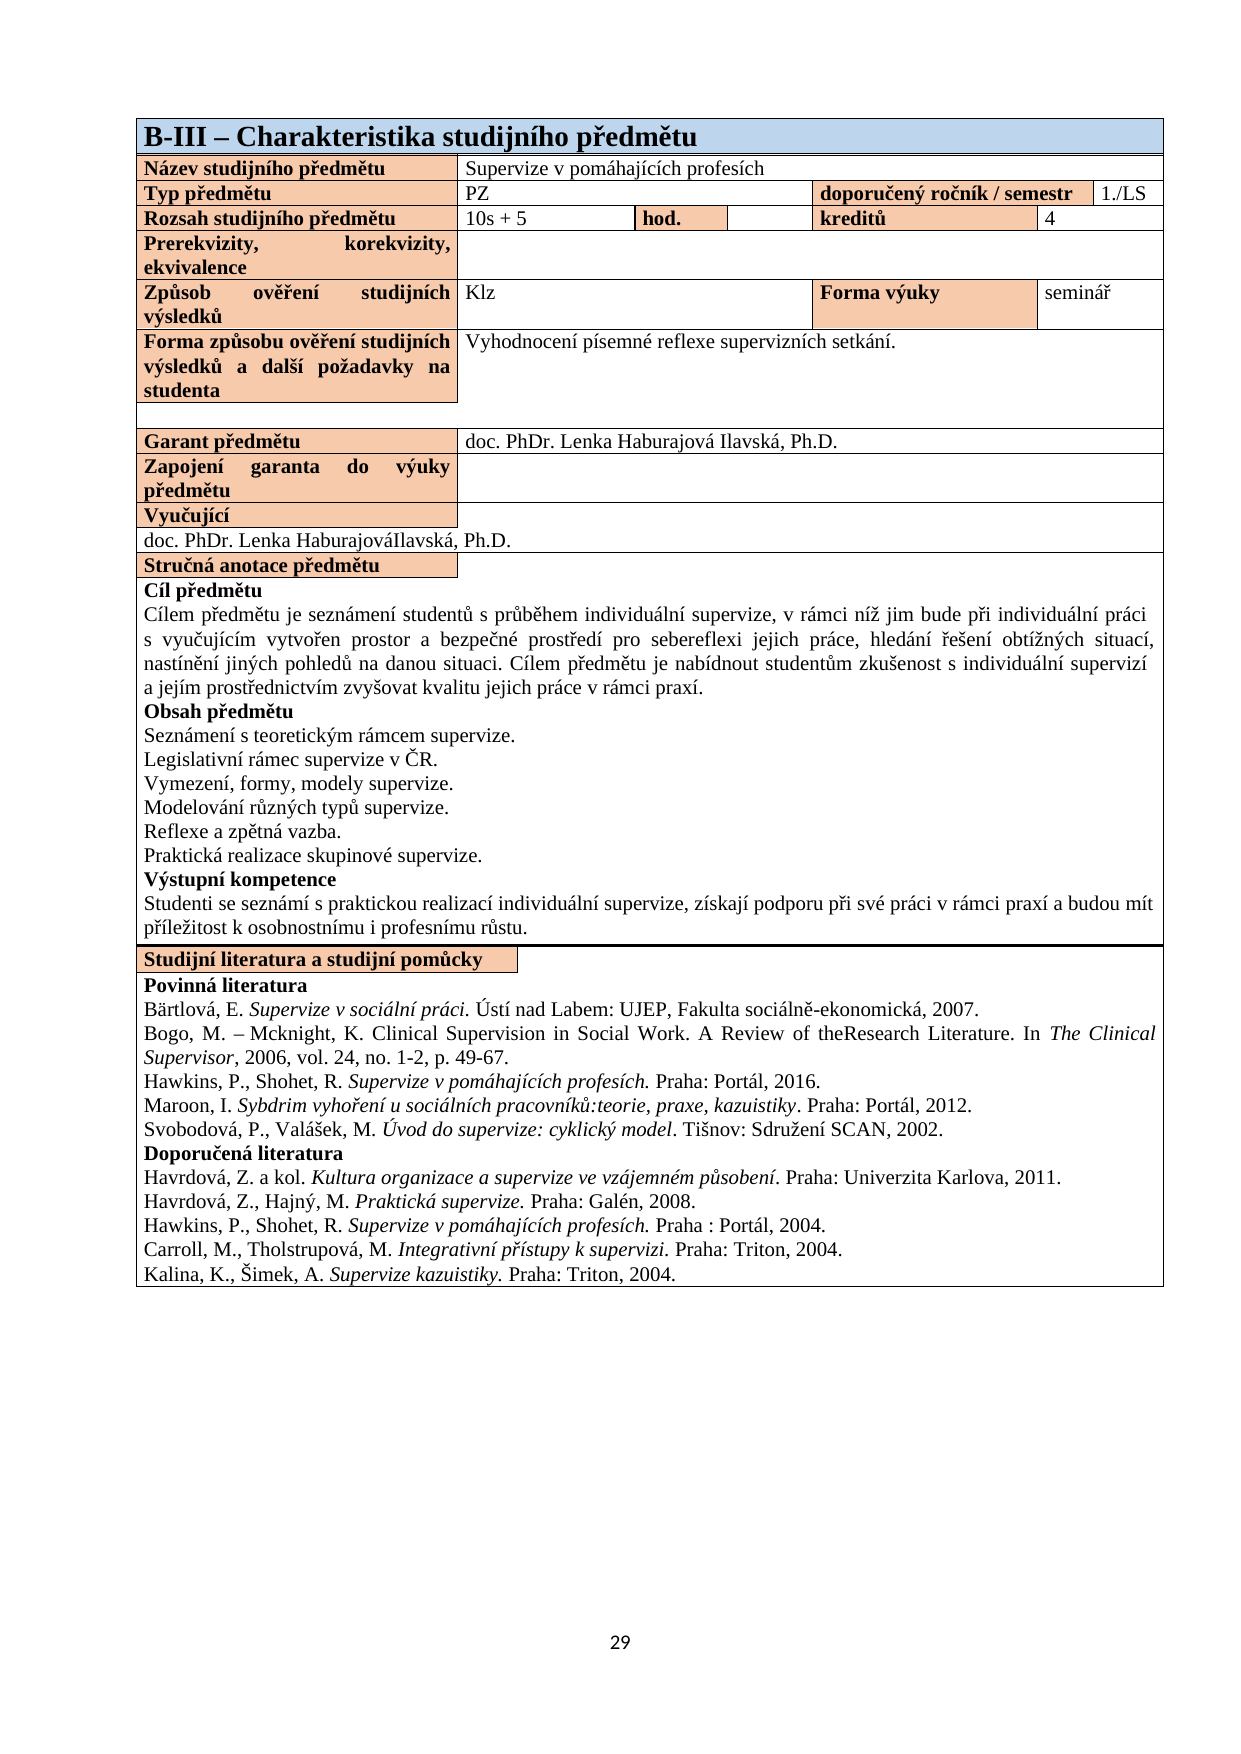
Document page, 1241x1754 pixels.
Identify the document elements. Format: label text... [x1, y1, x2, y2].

table_cell [728, 206, 812, 230]
table_cell [458, 553, 1163, 577]
table_header B-III – Charakteristika studijního předmětu [137, 119, 1163, 153]
table_cell Forma způsobu ověření studijních výsledků a další požadavky na studenta [137, 330, 457, 402]
table_cell Název studijního předmětu [137, 156, 457, 180]
table_cell [137, 402, 1163, 428]
table_cell [518, 947, 1163, 972]
table_cell 10s + 5 [458, 206, 634, 230]
table_cell Studijní literatura a studijní pomůcky [137, 947, 517, 972]
table_cell doc. PhDr. Lenka Haburajová Ilavská, Ph.D. [458, 429, 1163, 453]
table_cell hod. [636, 206, 727, 230]
table_cell doc. PhDr. Lenka HaburajováIlavská, Ph.D. [137, 527, 1163, 552]
table_cell Vyučující [137, 503, 457, 527]
table_cell [458, 503, 1163, 527]
table_cell [458, 231, 1163, 279]
table_cell Typ předmětu [137, 181, 457, 205]
table_cell Supervize v pomáhajících profesích [458, 156, 1163, 180]
table_cell Klz [458, 280, 812, 328]
table_cell Forma výuky [813, 280, 1037, 328]
table_cell Zapojení garanta do výuky předmětu [137, 454, 457, 502]
table_cell Cíl předmětu Cílem předmětu je seznámení studentů s průběhem individuální supervize, v rámci níž jim bude při individuální práci s vyučujícím vytvořen prostor a bezpečné prostředí pro sebereflexi jejich práce, hledání řešení obtížných situací, nastínění jiných pohledů na danou situaci. Cílem předmětu je nabídnout studentům zkušenost s individuální supervizí a jejím prostřednictvím zvyšovat kvalitu jejich práce v rámci praxí. Obsah předmětu Seznámení s teoretickým rámcem supervize. Legislativní rámec supervize v ČR. Vymezení, formy, modely supervize. Modelování různých typů supervize. Reflexe a zpětná vazba. Praktická realizace skupinové supervize. Výstupní kompetence Studenti se seznámí s praktickou realizací individuální supervize, získají podporu při své práci v rámci praxí a budou mít příležitost k osobnostnímu i profesnímu růstu. [137, 577, 1163, 944]
table_cell [458, 454, 1163, 502]
table_cell doporučený ročník / semestr [813, 181, 1093, 205]
table_cell Povinná literatura Bärtlová, E. Supervize v sociální práci. Ústí nad Labem: UJEP, Fakulta sociálně-ekonomická, 2007. Bogo, M. – Mcknight, K. Clinical Supervision in Social Work. A Review of theResearch Literature. In The Clinical Supervisor, 2006, vol. 24, no. 1-2, p. 49-67. Hawkins, P., Shohet, R. Supervize v pomáhajících profesích. Praha: Portál, 2016. Maroon, I. Sybdrim vyhoření u sociálních pracovníků:teorie, praxe, kazuistiky. Praha: Portál, 2012. Svobodová, P., Valášek, M. Úvod do supervize: cyklický model. Tišnov: Sdružení SCAN, 2002. Doporučená literatura Havrdová, Z. a kol. Kultura organizace a supervize ve vzájemném působení. Praha: Univerzita Karlova, 2011. Havrdová, Z., Hajný, M. Praktická supervize. Praha: Galén, 2008. Hawkins, P., Shohet, R. Supervize v pomáhajících profesích. Praha : Portál, 2004. Carroll, M., Tholstrupová, M. Integrativní přístupy k supervizi. Praha: Triton, 2004. Kalina, K., Šimek, A. Supervize kazuistiky. Praha: Triton, 2004. [137, 972, 1163, 1286]
table_cell Způsob ověření studijních výsledků [137, 280, 457, 328]
table_cell seminář [1038, 280, 1163, 328]
table_cell kreditů [813, 206, 1037, 230]
table_cell Stručná anotace předmětu [137, 553, 457, 577]
table_cell Vyhodnocení písemné reflexe supervizních setkání. [458, 330, 1163, 402]
table_cell Rozsah studijního předmětu [137, 206, 457, 230]
table_cell 1./LS [1094, 181, 1163, 205]
table_cell PZ [458, 181, 812, 205]
table_cell 4 [1038, 206, 1163, 230]
table_cell Prerekvizity, korekvizity, ekvivalence [137, 231, 457, 279]
table_cell Garant předmětu [137, 429, 457, 453]
